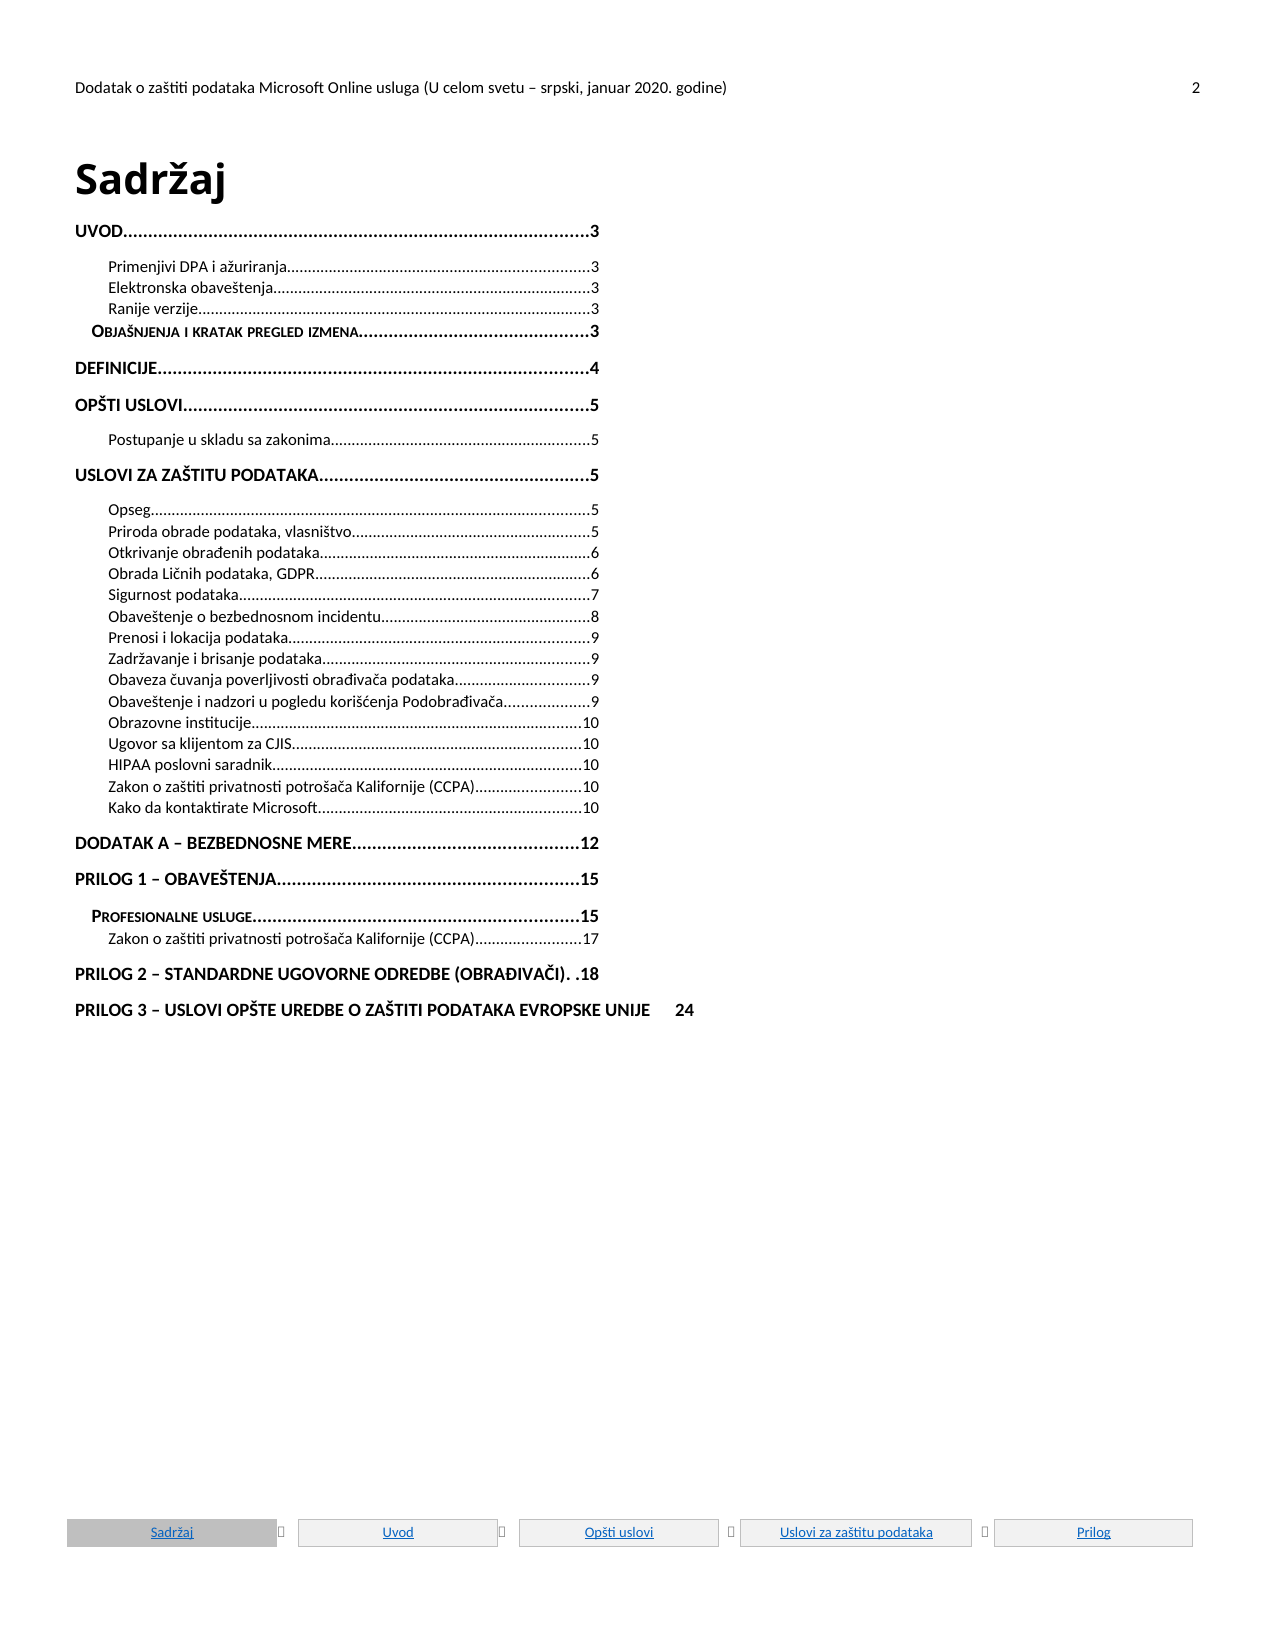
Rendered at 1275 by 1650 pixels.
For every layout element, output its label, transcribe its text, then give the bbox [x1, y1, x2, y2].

text Definicije 4 [75, 356, 1155, 379]
text HIPAA poslovni saradnik 10 [108, 754, 1200, 775]
text Ugovor sa klijentom za CJIS 10 [108, 733, 1200, 754]
text Zakon o zaštiti privatnosti potrošača Kalifornije (CCPA) 17 [108, 928, 1200, 948]
text Profesionalne usluge 15 [91, 904, 1200, 927]
text Sigurnost podataka 7 [108, 584, 1200, 605]
text Opšti uslovi 5 [75, 393, 1155, 416]
text Dodatak A – Bezbednosne mere 12 [75, 831, 1155, 854]
text Zakon o zaštiti privatnosti potrošača Kalifornije (CCPA) 10 [108, 776, 1200, 796]
text Ranije verzije 3 [108, 298, 1200, 319]
text Primenjivi DPA i ažuriranja 3 [108, 256, 1200, 276]
text Priroda obrade podataka, vlasništvo 5 [108, 521, 1200, 541]
text Otkrivanje obrađenih podataka 6 [108, 542, 1200, 562]
text Zadržavanje i brisanje podataka 9 [108, 648, 1200, 669]
text Uvod 3 [75, 219, 1155, 242]
text Obaveštenje o bezbednosnom incidentu 8 [108, 606, 1200, 626]
text Obaveza čuvanja poverljivosti obrađivača podataka 9 [108, 669, 1200, 690]
text Obaveštenje i nadzori u pogledu korišćenja Podobrađivača 9 [108, 691, 1200, 711]
text Elektronska obaveštenja 3 [108, 277, 1200, 297]
text Postupanje u skladu sa zakonima 5 [108, 429, 1200, 449]
text Opseg 5 [108, 499, 1200, 520]
text Prilog 2 – Standardne ugovorne odredbe (Obrađivači) 18 [75, 962, 1155, 985]
text Kako da kontaktirate Microsoft 10 [108, 797, 1200, 817]
text Prilog 1 – Obaveštenja 15 [75, 867, 1155, 890]
text Obrazovne institucije 10 [108, 712, 1200, 732]
text Uslovi za zaštitu podataka 5 [75, 463, 1155, 486]
text Prenosi i lokacija podataka 9 [108, 627, 1200, 647]
text Prilog 3 – Uslovi Opšte uredbe o zaštiti podataka Evropske unije 24 [75, 998, 1155, 1021]
text Objašnjenja i kratak pregled izmena 3 [91, 319, 1200, 342]
text Obrada Ličnih podataka, GDPR 6 [108, 563, 1200, 584]
list Sadržaj [75, 150, 1200, 207]
